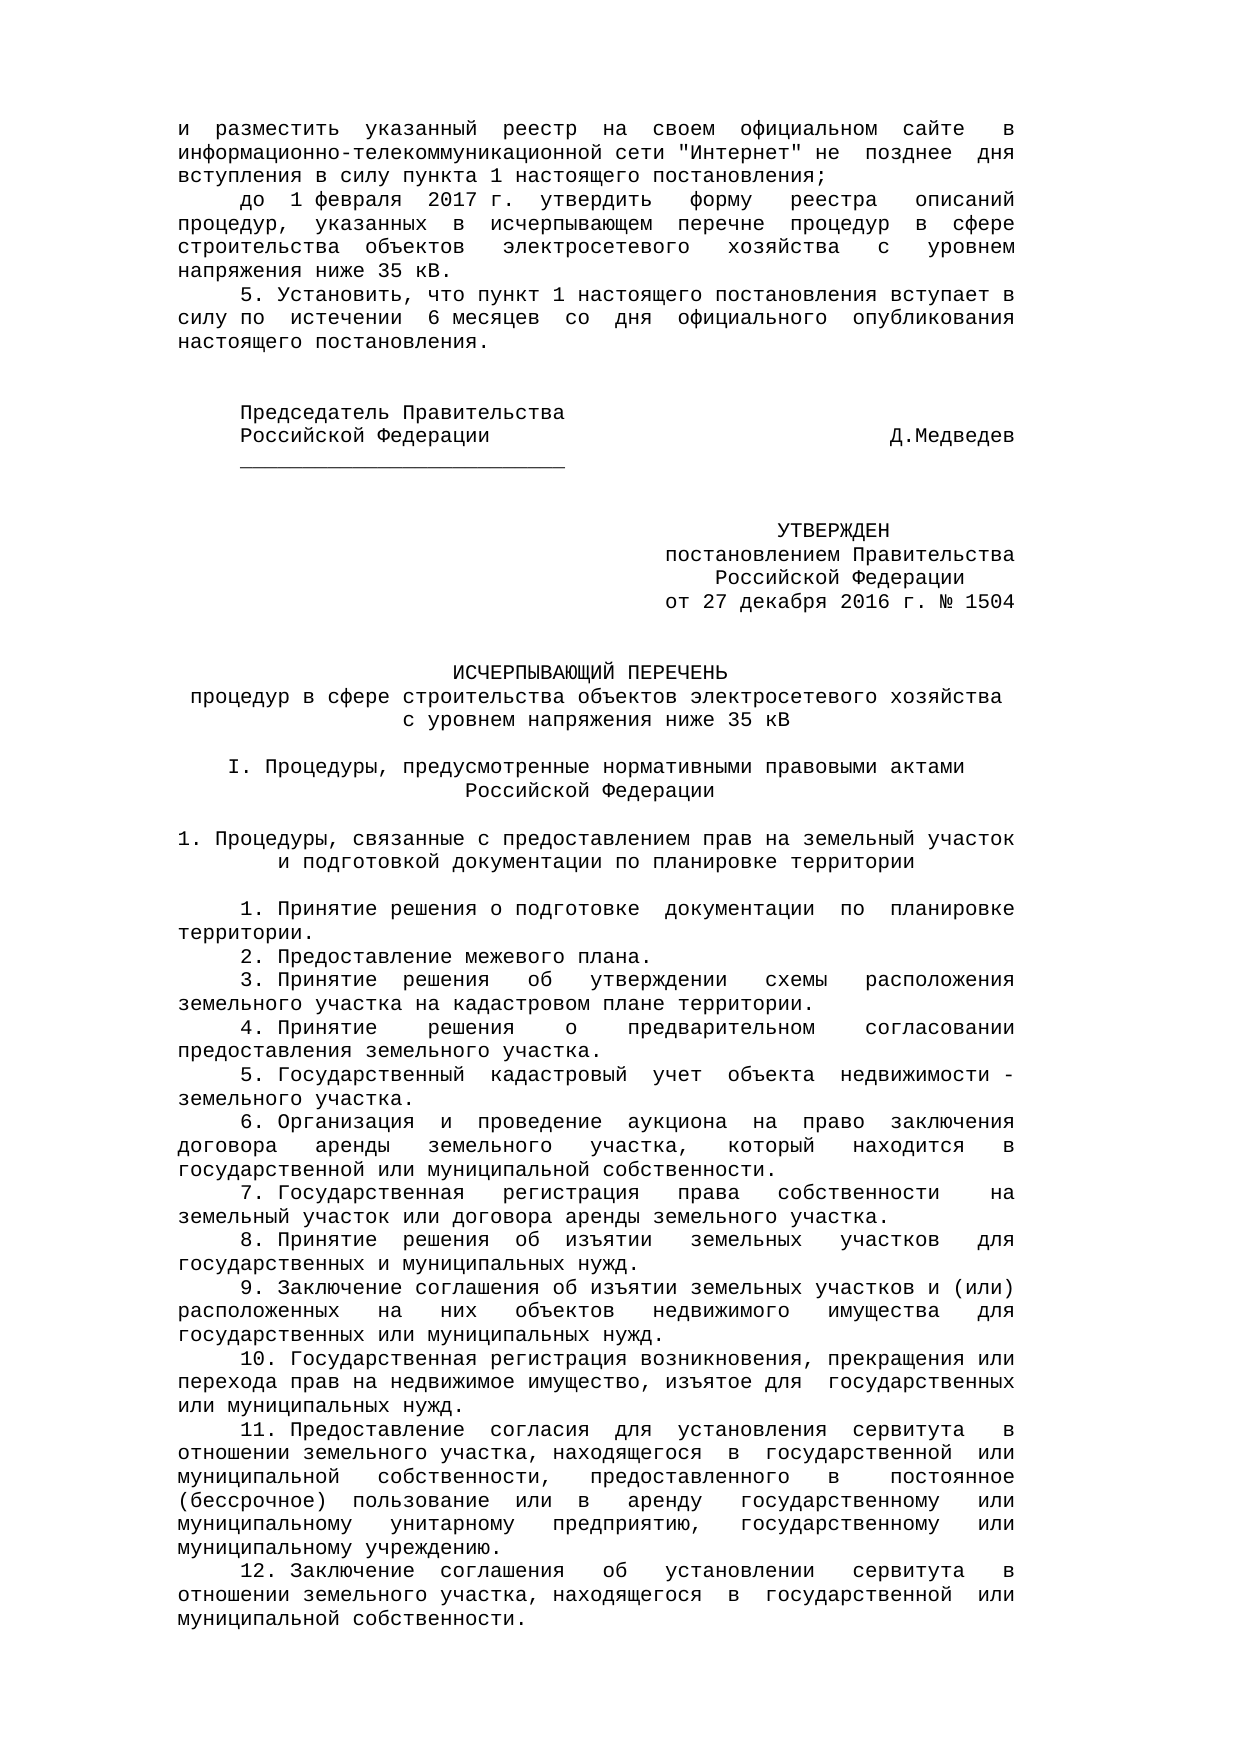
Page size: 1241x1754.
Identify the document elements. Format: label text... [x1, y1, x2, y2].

text отношении земельного участка, находящегося в государственной или [177, 1584, 1152, 1608]
text Российской Федерации [177, 780, 1152, 804]
text Российской Федерации [177, 567, 1152, 591]
text муниципальной собственности, предоставленного в постоянное [177, 1466, 1152, 1489]
text отношении земельного участка, находящегося в государственной или [177, 1442, 1152, 1466]
text государственной или муниципальной собственности. [177, 1158, 1152, 1182]
text 1. Процедуры, связанные с предоставлением прав на земельный участок [177, 827, 1152, 851]
text вступления в силу пункта 1 настоящего постановления; [177, 165, 1152, 189]
text процедур, указанных в исчерпывающем перечне процедур в сфере [177, 213, 1152, 236]
text 4. Принятие решения о предварительном согласовании [177, 1017, 1152, 1040]
text муниципальному унитарному предприятию, государственному или [177, 1513, 1152, 1537]
text земельного участка. [177, 1088, 1152, 1111]
text муниципальному учреждению. [177, 1537, 1152, 1561]
text муниципальной собственности. [177, 1608, 1152, 1631]
text территории. [177, 922, 1152, 946]
text предоставления земельного участка. [177, 1040, 1152, 1064]
text I. Процедуры, предусмотренные нормативными правовыми актами [177, 757, 1152, 780]
text земельный участок или договора аренды земельного участка. [177, 1206, 1152, 1229]
text строительства объектов электросетевого хозяйства с уровнем [177, 236, 1152, 260]
text 11. Предоставление согласия для установления сервитута в [177, 1419, 1152, 1442]
text государственных или муниципальных нужд. [177, 1324, 1152, 1348]
text (бессрочное) пользование или в аренду государственному или [177, 1489, 1152, 1513]
text 2. Предоставление межевого плана. [177, 946, 1152, 969]
text или муниципальных нужд. [177, 1395, 1152, 1419]
text силу по истечении 6 месяцев со дня официального опубликования [177, 307, 1152, 331]
text __________________________ [177, 449, 1152, 473]
text 5. Установить, что пункт 1 настоящего постановления вступает в [177, 284, 1152, 307]
text 12. Заключение соглашения об установлении сервитута в [177, 1561, 1152, 1584]
text 1. Принятие решения о подготовке документации по планировке [177, 898, 1152, 922]
text информационно-телекоммуникационной сети "Интернет" не позднее дня [177, 142, 1152, 165]
text 10. Государственная регистрация возникновения, прекращения или [177, 1348, 1152, 1371]
text настоящего постановления. [177, 331, 1152, 354]
text и разместить указанный реестр на своем официальном сайте в [177, 118, 1152, 142]
text 7. Государственная регистрация права собственности на [177, 1182, 1152, 1206]
text 5. Государственный кадастровый учет объекта недвижимости - [177, 1064, 1152, 1088]
text до 1 февраля 2017 г. утвердить форму реестра описаний [177, 189, 1152, 213]
text 9. Заключение соглашения об изъятии земельных участков и (или) [177, 1277, 1152, 1300]
text с уровнем напряжения ниже 35 кВ [177, 709, 1152, 733]
text Председатель Правительства [177, 402, 1152, 426]
text расположенных на них объектов недвижимого имущества для [177, 1300, 1152, 1324]
text государственных и муниципальных нужд. [177, 1253, 1152, 1277]
text напряжения ниже 35 кВ. [177, 260, 1152, 284]
text перехода прав на недвижимое имущество, изъятое для государственных [177, 1371, 1152, 1395]
text ИСЧЕРПЫВАЮЩИЙ ПЕРЕЧЕНЬ [177, 662, 1152, 686]
text и подготовкой документации по планировке территории [177, 851, 1152, 875]
text 6. Организация и проведение аукциона на право заключения [177, 1111, 1152, 1135]
text постановлением Правительства [177, 544, 1152, 567]
text 3. Принятие решения об утверждении схемы расположения [177, 969, 1152, 993]
text от 27 декабря 2016 г. № 1504 [177, 591, 1152, 615]
text земельного участка на кадастровом плане территории. [177, 993, 1152, 1017]
text процедур в сфере строительства объектов электросетевого хозяйства [177, 686, 1152, 709]
text 8. Принятие решения об изъятии земельных участков для [177, 1229, 1152, 1253]
text Российской Федерации Д.Медведев [177, 426, 1152, 449]
text договора аренды земельного участка, который находится в [177, 1135, 1152, 1158]
text УТВЕРЖДЕН [177, 520, 1152, 544]
